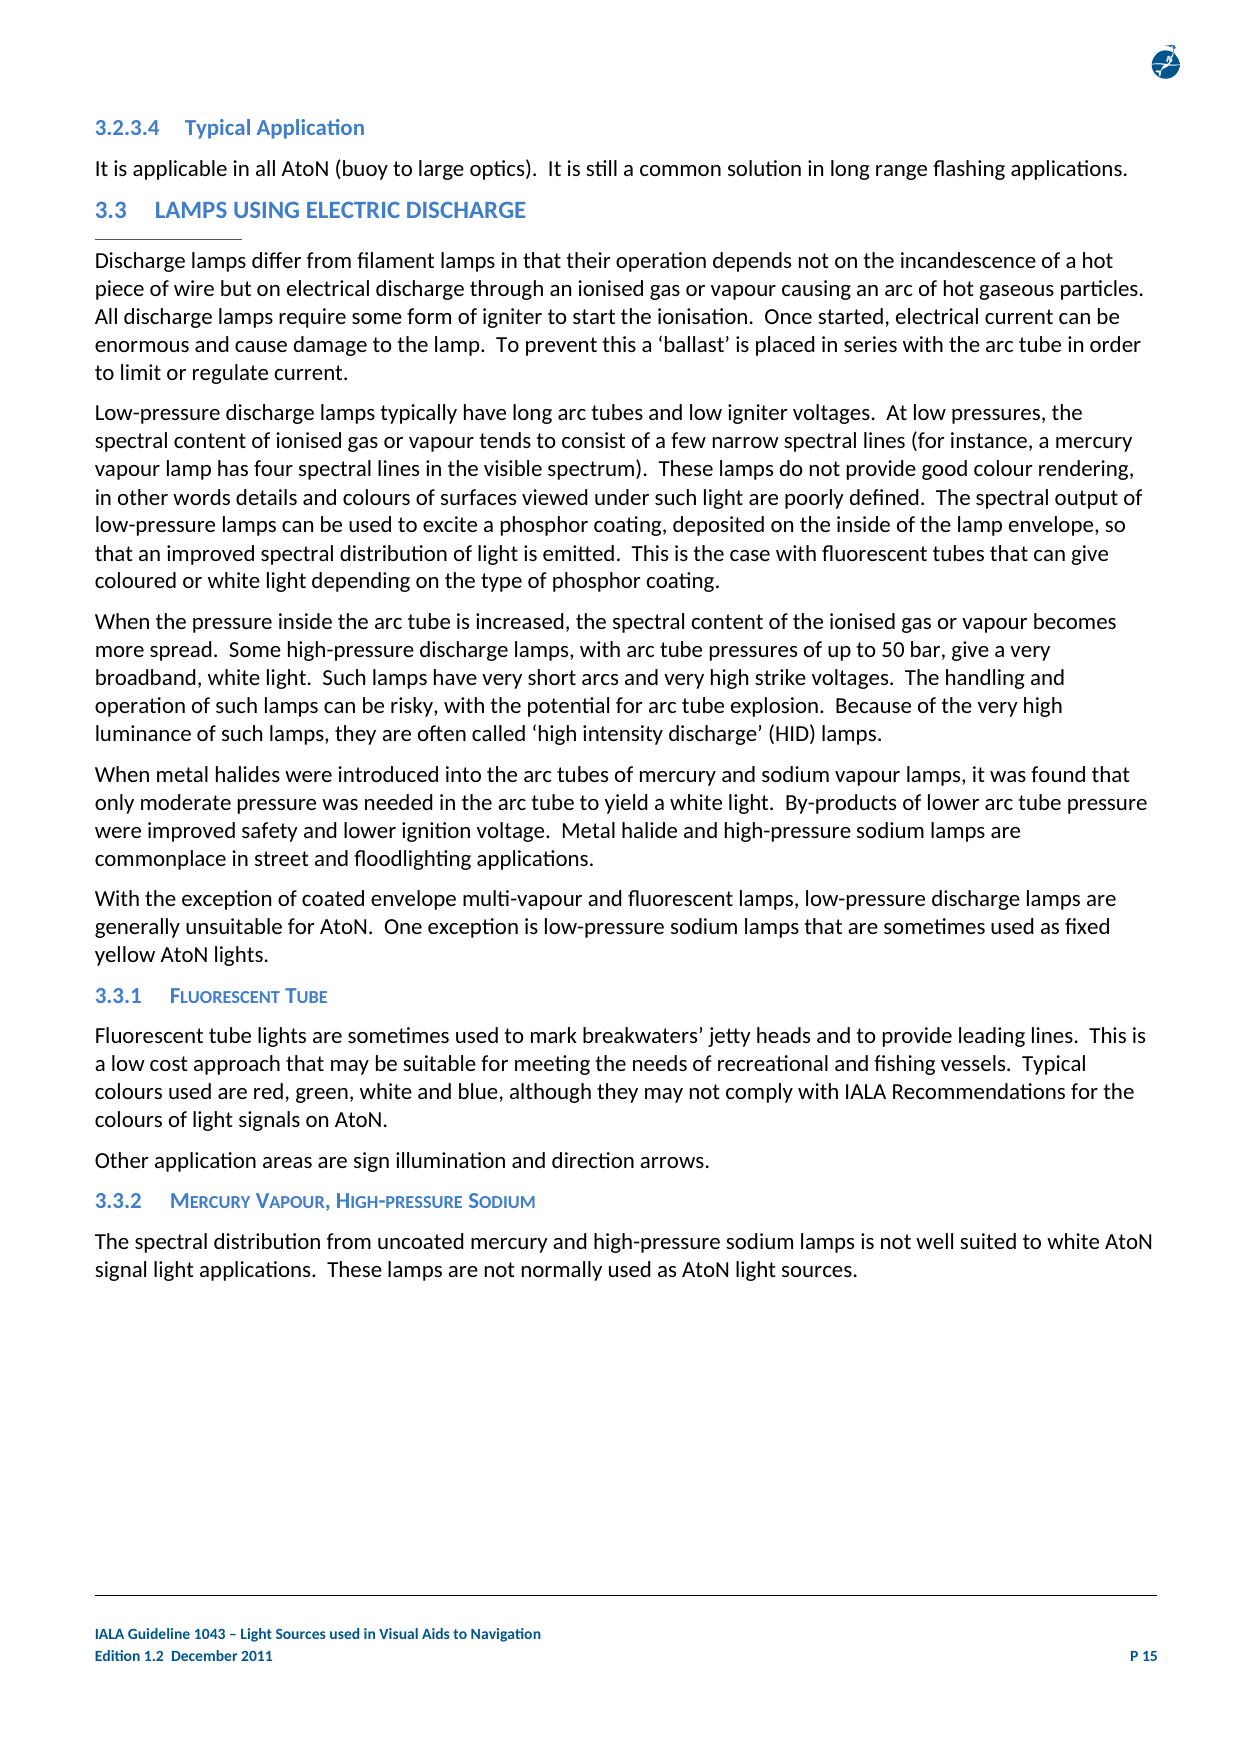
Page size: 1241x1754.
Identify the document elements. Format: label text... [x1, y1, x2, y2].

text The spectral distribution from uncoated mercury and high-pressure sodium lamps is not well suited to white AtoN signal light applications. These lamps are not normally used as AtoN light sources. [94, 1227, 1157, 1283]
picture [1120, 0, 1239, 114]
text Other application areas are sign illumination and direction arrows. [94, 1146, 1157, 1174]
text When metal halides were introduced into the arc tubes of mercury and sodium vapour lamps, it was found that only moderate pressure was needed in the arc tube to yield a white light. By-products of lower arc tube pressure were improved safety and lower ignition voltage. Metal halide and high-pressure sodium lamps are commonplace in street and floodlighting applications. [94, 760, 1157, 872]
text Discharge lamps differ from filament lamps in that their operation depends not on the incandescence of a hot piece of wire but on electrical discharge through an ionised gas or vapour causing an arc of hot gaseous particles. All discharge lamps require some form of igniter to start the ionisation. Once started, electrical current can be enormous and cause damage to the lamp. To prevent this a ‘ballast’ is placed in series with the arc tube in order to limit or regulate current. [94, 246, 1157, 386]
text Low-pressure discharge lamps typically have long arc tubes and low igniter voltages. At low pressures, the spectral content of ionised gas or vapour tends to consist of a few narrow spectral lines (for instance, a mercury vapour lamp has four spectral lines in the visible spectrum). These lamps do not provide good colour rendering, in other words details and colours of surfaces viewed under such light are poorly defined. The spectral output of low-pressure lamps can be used to excite a phosphor coating, deposited on the inside of the lamp envelope, so that an improved spectral distribution of light is emitted. This is the case with fluorescent tubes that can give coloured or white light depending on the type of phosphor coating. [94, 398, 1157, 595]
text Fluorescent tube lights are sometimes used to mark breakwaters’ jetty heads and to provide leading lines. This is a low cost approach that may be suitable for meeting the needs of recreational and fishing vessels. Typical colours used are red, green, white and blue, although they may not comply with IALA Recommendations for the colours of light signals on AtoN. [94, 1021, 1157, 1133]
text With the exception of coated envelope multi-vapour and fluorescent lamps, low-pressure discharge lamps are generally unsuitable for AtoN. One exception is low-pressure sodium lamps that are sometimes used as fixed yellow AtoN lights. [94, 884, 1157, 968]
text When the pressure inside the arc tube is increased, the spectral content of the ionised gas or vapour becomes more spread. Some high-pressure discharge lamps, with arc tube pressures of up to 50 bar, give a very broadband, white light. Such lamps have very short arcs and very high strike voltages. The handling and operation of such lamps can be risky, with the potential for arc tube explosion. Because of the very high luminance of such lamps, they are often called ‘high intensity discharge’ (HID) lamps. [94, 607, 1157, 747]
subtitle Mercury Vapour, High-pressure Sodium [94, 1187, 1157, 1214]
subtitle Fluorescent Tube [94, 981, 1157, 1009]
text It is applicable in all AtoN (buoy to large optics). It is still a common solution in long range flashing applications. [94, 154, 1157, 182]
subtitle Typical Application [94, 113, 1157, 142]
subtitle Lamps Using Electric Discharge [94, 194, 1157, 225]
